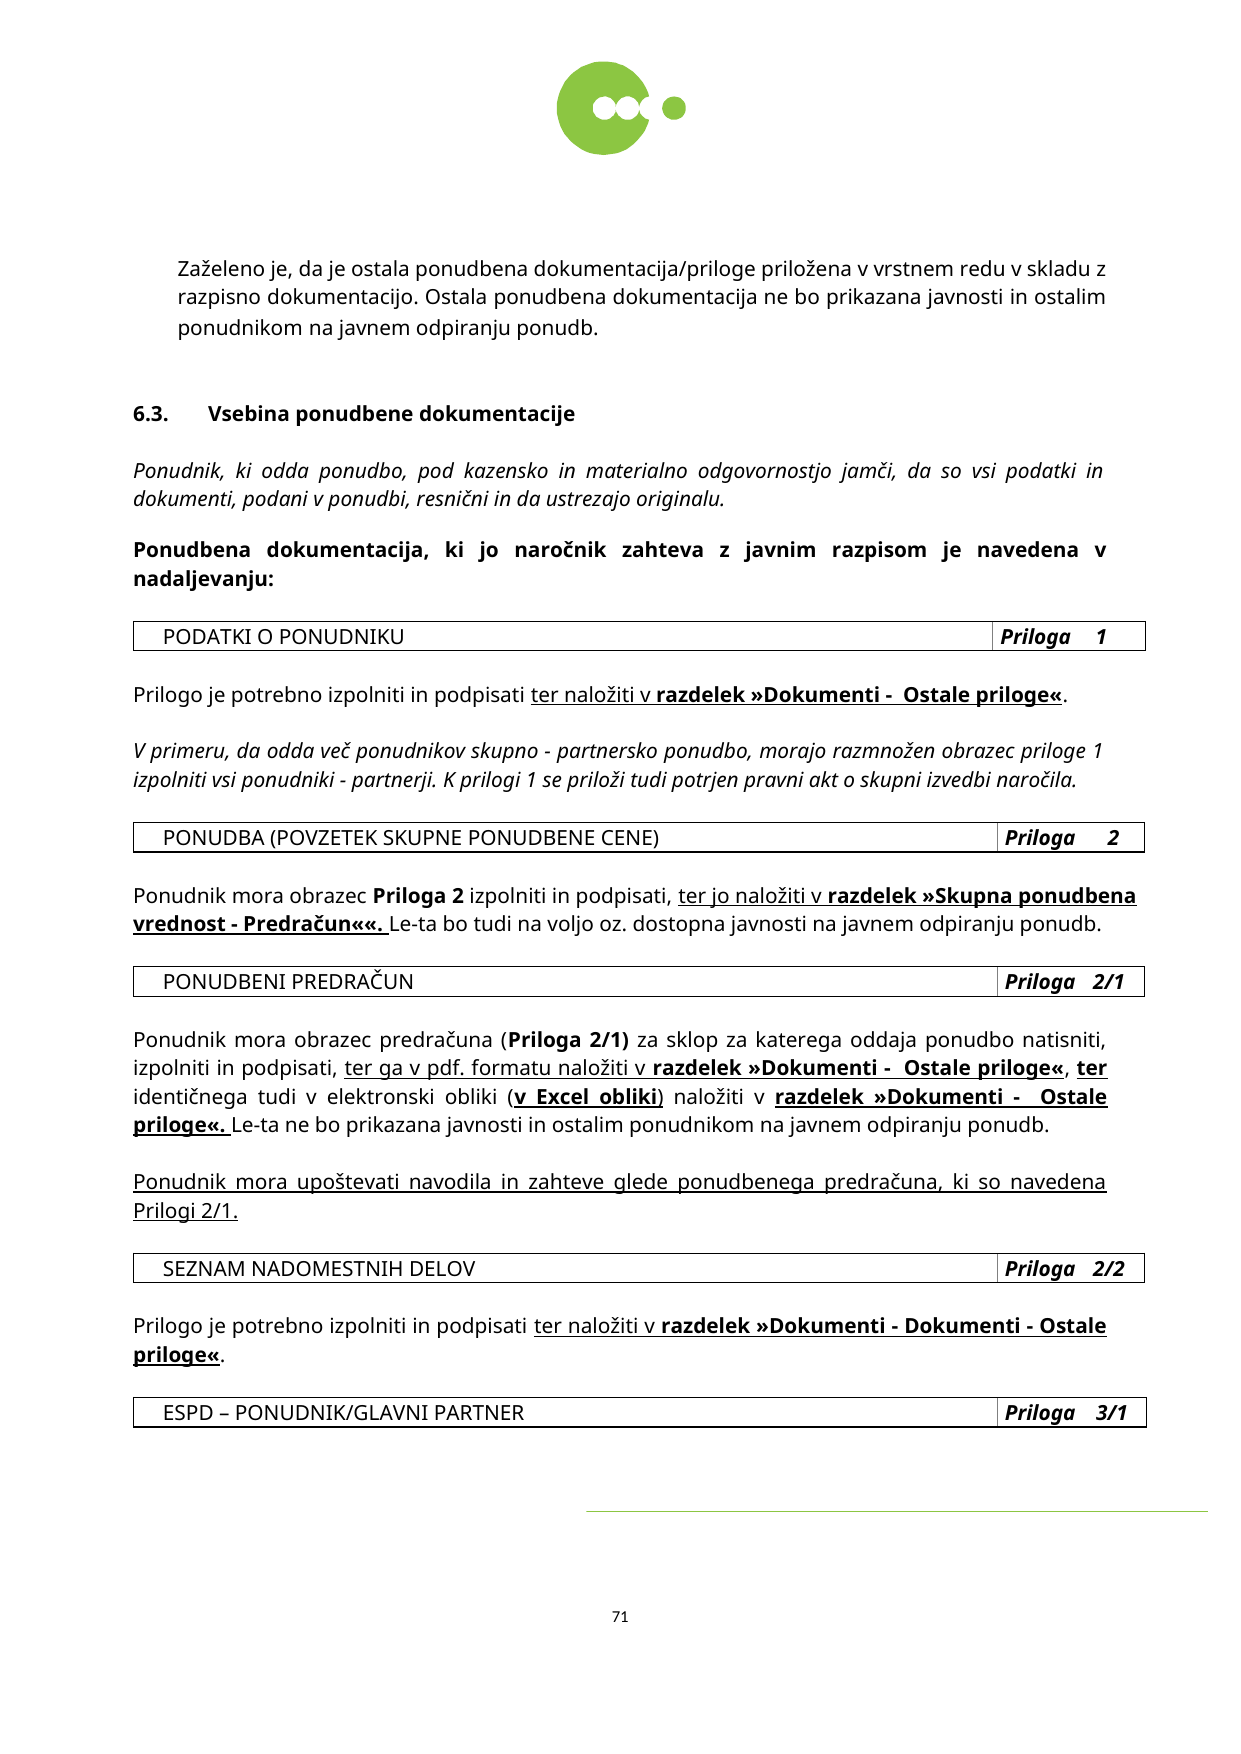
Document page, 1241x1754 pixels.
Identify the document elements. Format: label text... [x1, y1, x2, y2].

table_header 2 [1100, 823, 1144, 851]
table_header Priloga [993, 622, 1088, 650]
table_header [134, 622, 155, 650]
table_header ESPD – PONUDNIK/GLAVNI PARTNER [155, 1398, 997, 1426]
table_header PODATKI O PONUDNIKU [155, 622, 992, 650]
table_header [134, 1254, 155, 1282]
table_header Priloga [998, 1398, 1088, 1426]
table_header [134, 1398, 155, 1426]
table_header Priloga [998, 1254, 1086, 1282]
text Ponudbena dokumentacija, ki jo naročnik zahteva z javnim razpisom je navedena v nadaljevanju: [133, 535, 1107, 592]
table_header 2/1 [1086, 967, 1144, 996]
text V primeru, da odda več ponudnikov skupno - partnersko ponudbo, morajo razmnožen obrazec priloge 1 izpolniti vsi ponudniki - partnerji. K prilogi 1 se priloži tudi potrjen pravni akt o skupni izvedbi naročila. [133, 737, 1107, 793]
text Ponudnik mora upoštevati navodila in zahteve glede ponudbenega predračuna, ki so navedena Prilogi 2/1. [133, 1167, 1107, 1191]
text Ponudnik, ki odda ponudbo, pod kazensko in materialno odgovornostjo jamči, da so vsi podatki in dokumenti, podani v ponudbi, resnični in da ustrezajo originalu. [133, 456, 1107, 513]
list Vsebina ponudbene dokumentacije [133, 399, 1107, 427]
table_header 1 [1088, 622, 1145, 650]
text Ponudnik mora upoštevati navodila in zahteve glede ponudbenega predračuna, ki so navedena Prilogi 2/1. [133, 1193, 1107, 1224]
table_header PONUDBA (POVZETEK SKUPNE PONUDBENE CENE) [155, 823, 997, 851]
text Zaželeno je, da je ostala ponudbena dokumentacija/priloge priložena v vrstnem redu v skladu z razpisno dokumentacijo. Ostala ponudbena dokumentacija ne bo prikazana javnosti in ostalim ponudnikom na javnem odpiranju ponudb. [177, 254, 1107, 342]
table_header [134, 823, 155, 851]
table_header 3/1 [1089, 1398, 1146, 1426]
text Ponudnik mora obrazec Priloga 2 izpolniti in podpisati, ter jo naložiti v razdelek »Skupna ponudbena vrednost - Predračun««. Le-ta bo tudi na voljo oz. dostopna javnosti na javnem odpiranju ponudb. [133, 881, 1137, 938]
text Ponudnik mora obrazec predračuna (Priloga 2/1) za sklop za katerega oddaja ponudbo natisniti, izpolniti in podpisati, ter ga v pdf. formatu naložiti v razdelek »Dokumenti - Ostale priloge«, ter identičnega tudi v elektronski obliki (v Excel obliki) naložiti v razdelek »Dokumenti - Ostale priloge«. Le-ta ne bo prikazana javnosti in ostalim ponudnikom na javnem odpiranju ponudb. [133, 1025, 1107, 1139]
table_header SEZNAM NADOMESTNIH DELOV [155, 1254, 997, 1282]
table_header PONUDBENI PREDRAČUN [155, 967, 997, 996]
text Prilogo je potrebno izpolniti in podpisati ter naložiti v razdelek »Dokumenti - Ostale priloge«. [133, 680, 1107, 708]
table_header Priloga [998, 967, 1086, 996]
text Prilogo je potrebno izpolniti in podpisati ter naložiti v razdelek »Dokumenti - Dokumenti - Ostale priloge«. [133, 1312, 1107, 1368]
table_header Priloga [998, 823, 1100, 851]
table_header [134, 967, 155, 996]
table_header 2/2 [1086, 1254, 1144, 1282]
